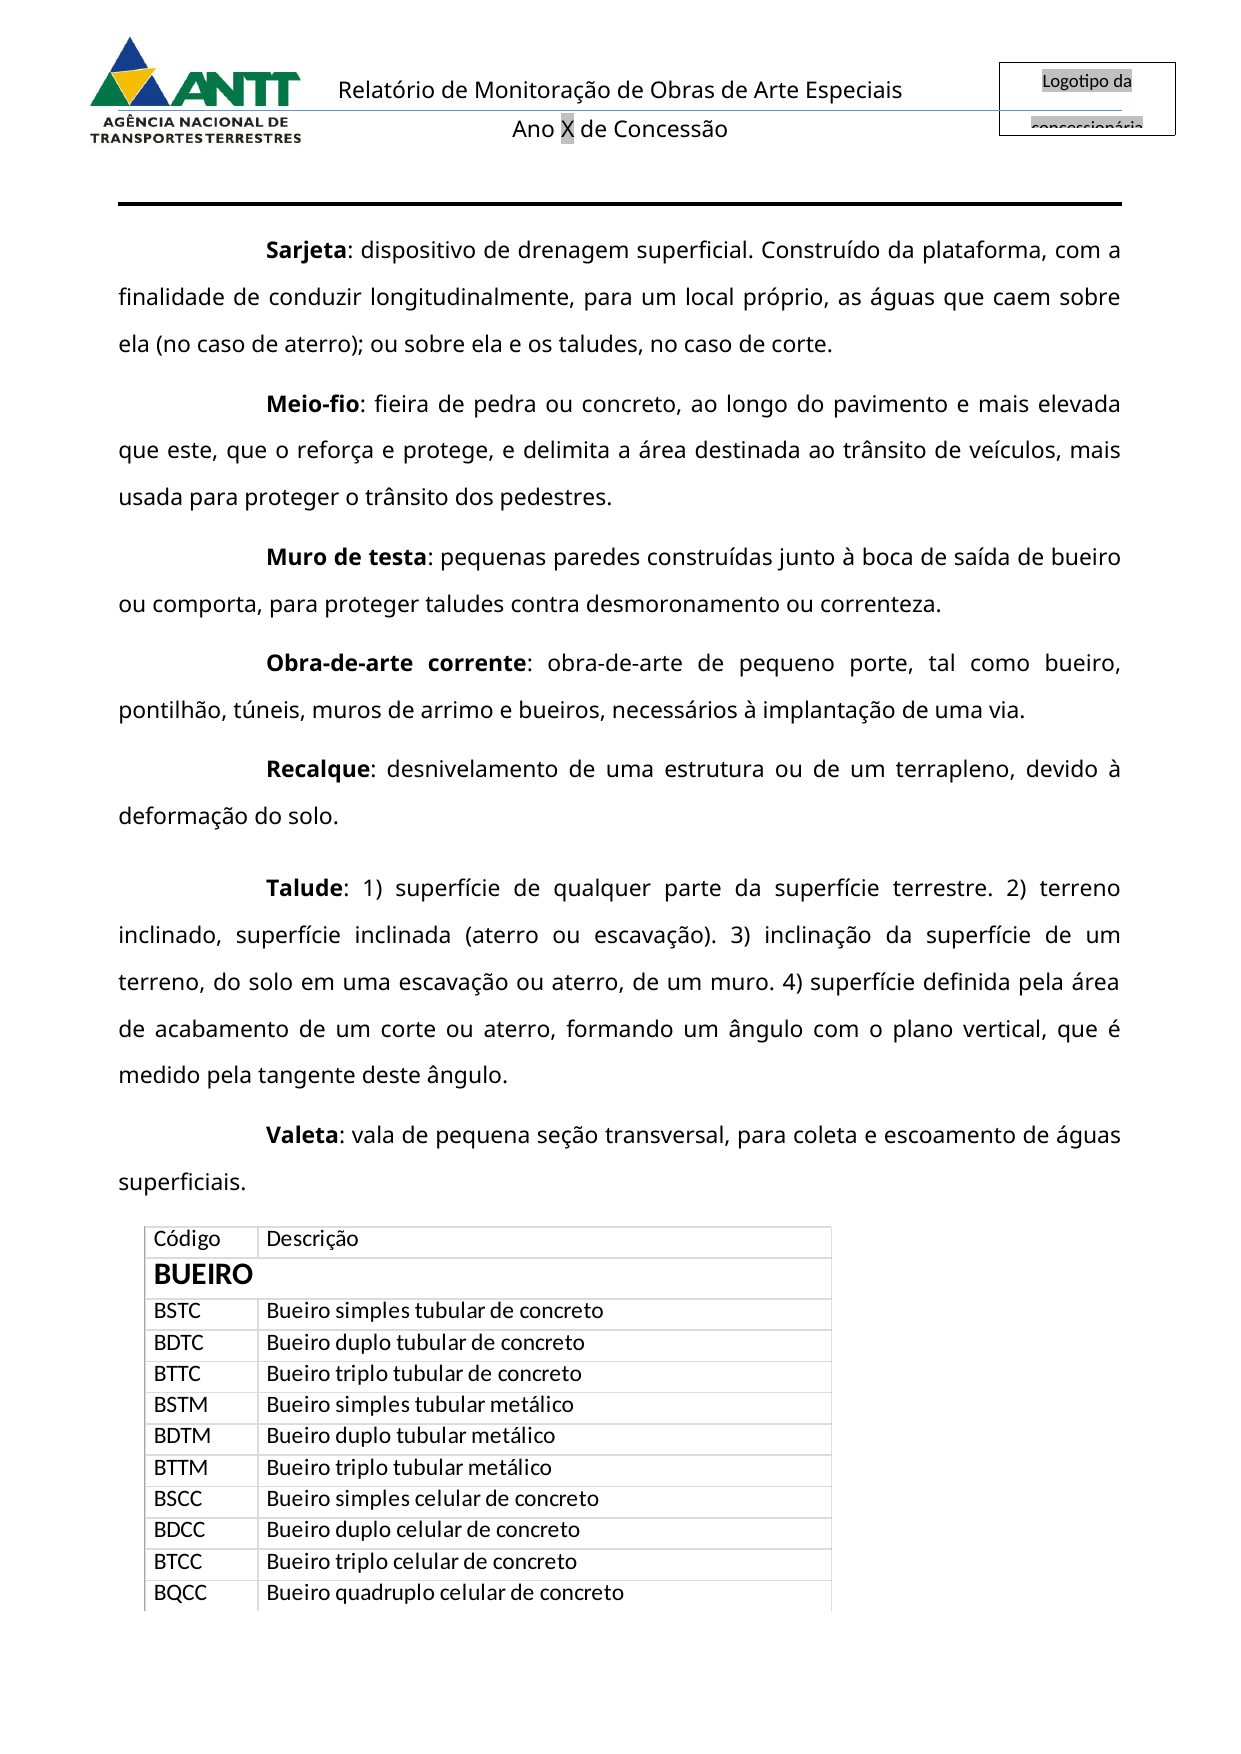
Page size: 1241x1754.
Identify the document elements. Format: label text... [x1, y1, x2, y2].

text Muro de testa: pequenas paredes construídas junto à boca de saída de bueiro ou comporta, para proteger taludes contra desmoronamento ou correnteza. [118, 541, 1122, 619]
text Meio-fio: fieira de pedra ou concreto, ao longo do pavimento e mais elevada que este, que o reforça e protege, e delimita a área destinada ao trânsito de veículos, mais usada para proteger o trânsito dos pedestres. [118, 387, 1122, 512]
text Sarjeta: dispositivo de drenagem superficial. Construído da plataforma, com a finalidade de conduzir longitudinalmente, para um local próprio, as águas que caem sobre ela (no caso de aterro); ou sobre ela e os taludes, no caso de corte. [118, 234, 1122, 359]
text Talude: 1) superfície de qualquer parte da superfície terrestre. 2) terreno inclinado, superfície inclinada (aterro ou escavação). 3) inclinação da superfície de um terreno, do solo em uma escavação ou aterro, de um muro. 4) superfície definida pela área de acabamento de um corte ou aterro, formando um ângulo com o plano vertical, que é medido pela tangente deste ângulo. [118, 872, 1122, 1091]
text Valeta: vala de pequena seção transversal, para coleta e escoamento de águas superficiais. [118, 1119, 1122, 1197]
text Obra-de-arte corrente: obra-de-arte de pequeno porte, tal como bueiro, pontilhão, túneis, muros de arrimo e bueiros, necessários à implantação de uma via. [118, 647, 1122, 725]
picture [86, 33, 305, 148]
text Recalque: desnivelamento de uma estrutura ou de um terrapleno, devido à deformação do solo. [118, 753, 1122, 831]
